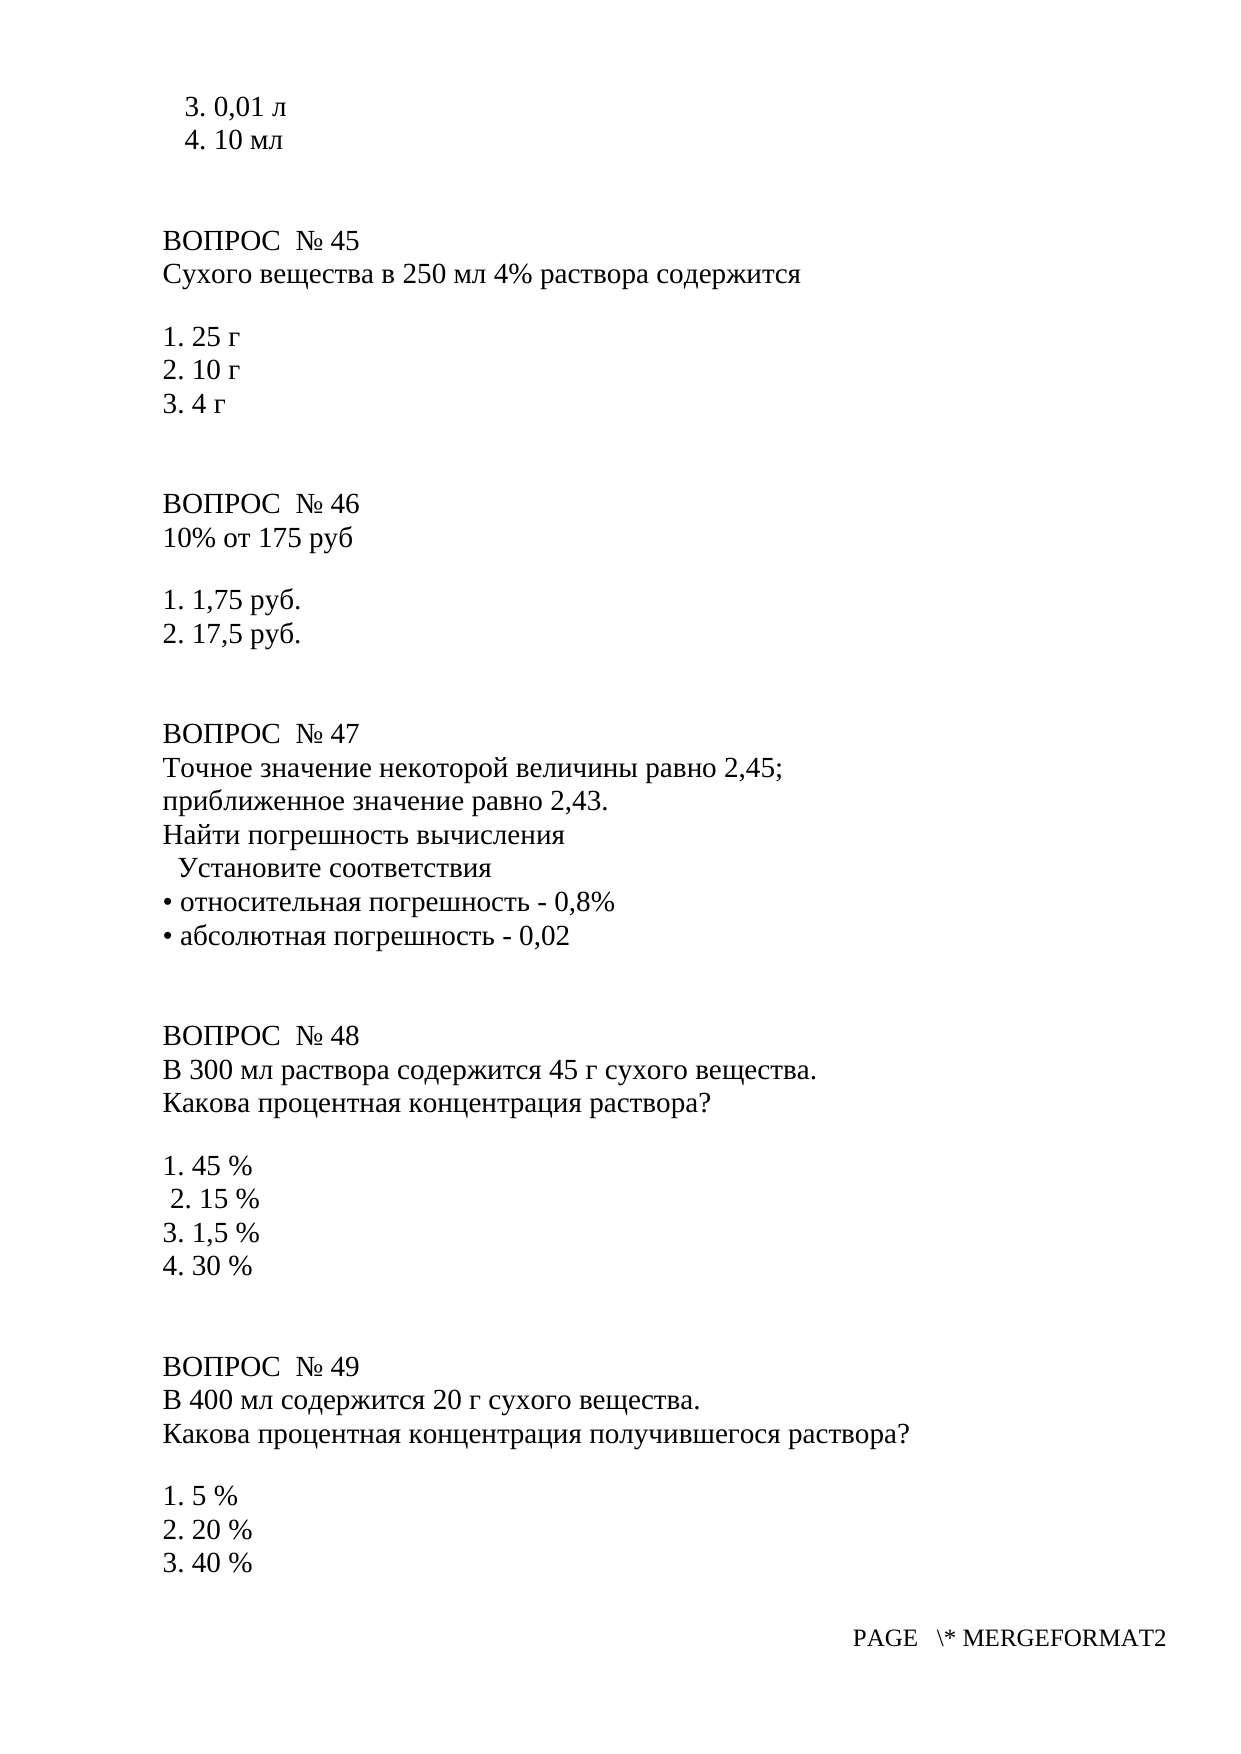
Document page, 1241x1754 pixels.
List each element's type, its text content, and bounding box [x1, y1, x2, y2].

text 10% от 175 руб [162, 520, 1167, 553]
text 1. 1,75 руб. [162, 582, 1167, 616]
text 2. 15 % [162, 1181, 1167, 1215]
text 2. 20 % [162, 1512, 1167, 1545]
text Какова процентная концентрация раствора? [162, 1085, 1167, 1119]
text приближенное значение равно 2,43. [162, 783, 1167, 817]
text • относительная погрешность - 0,8% [162, 884, 1167, 918]
text Установите соответствия [162, 851, 1167, 884]
text 3. 1,5 % [162, 1215, 1167, 1248]
text Точное значение некоторой величины равно 2,45; [162, 750, 1167, 783]
text 1. 5 % [162, 1478, 1167, 1512]
text Найти погрешность вычисления [162, 817, 1167, 851]
text ВОПРОС № 47 [162, 716, 1167, 750]
text ВОПРОС № 45 [162, 223, 1167, 256]
text 3. 40 % [162, 1545, 1167, 1579]
text 4. 10 мл [162, 122, 1167, 156]
text 1. 45 % [162, 1148, 1167, 1181]
text 3. 4 г [162, 386, 1167, 419]
text 2. 10 г [162, 352, 1167, 386]
text 2. 17,5 руб. [162, 616, 1167, 649]
text ВОПРОС № 48 [162, 1018, 1167, 1052]
text 4. 30 % [162, 1248, 1167, 1282]
text Какова процентная концентрация получившегося раствора? [162, 1416, 1167, 1449]
text ВОПРОС № 49 [162, 1349, 1167, 1382]
text В 300 мл раствора содержится 45 г сухого вещества. [162, 1052, 1167, 1085]
text • абсолютная погрешность - 0,02 [162, 918, 1167, 951]
text Сухого вещества в 250 мл 4% раствора содержится [162, 256, 1167, 290]
text В 400 мл содержится 20 г сухого вещества. [162, 1382, 1167, 1416]
text 1. 25 г [162, 319, 1167, 352]
text 3. 0,01 л [162, 89, 1167, 122]
text ВОПРОС № 46 [162, 486, 1167, 520]
